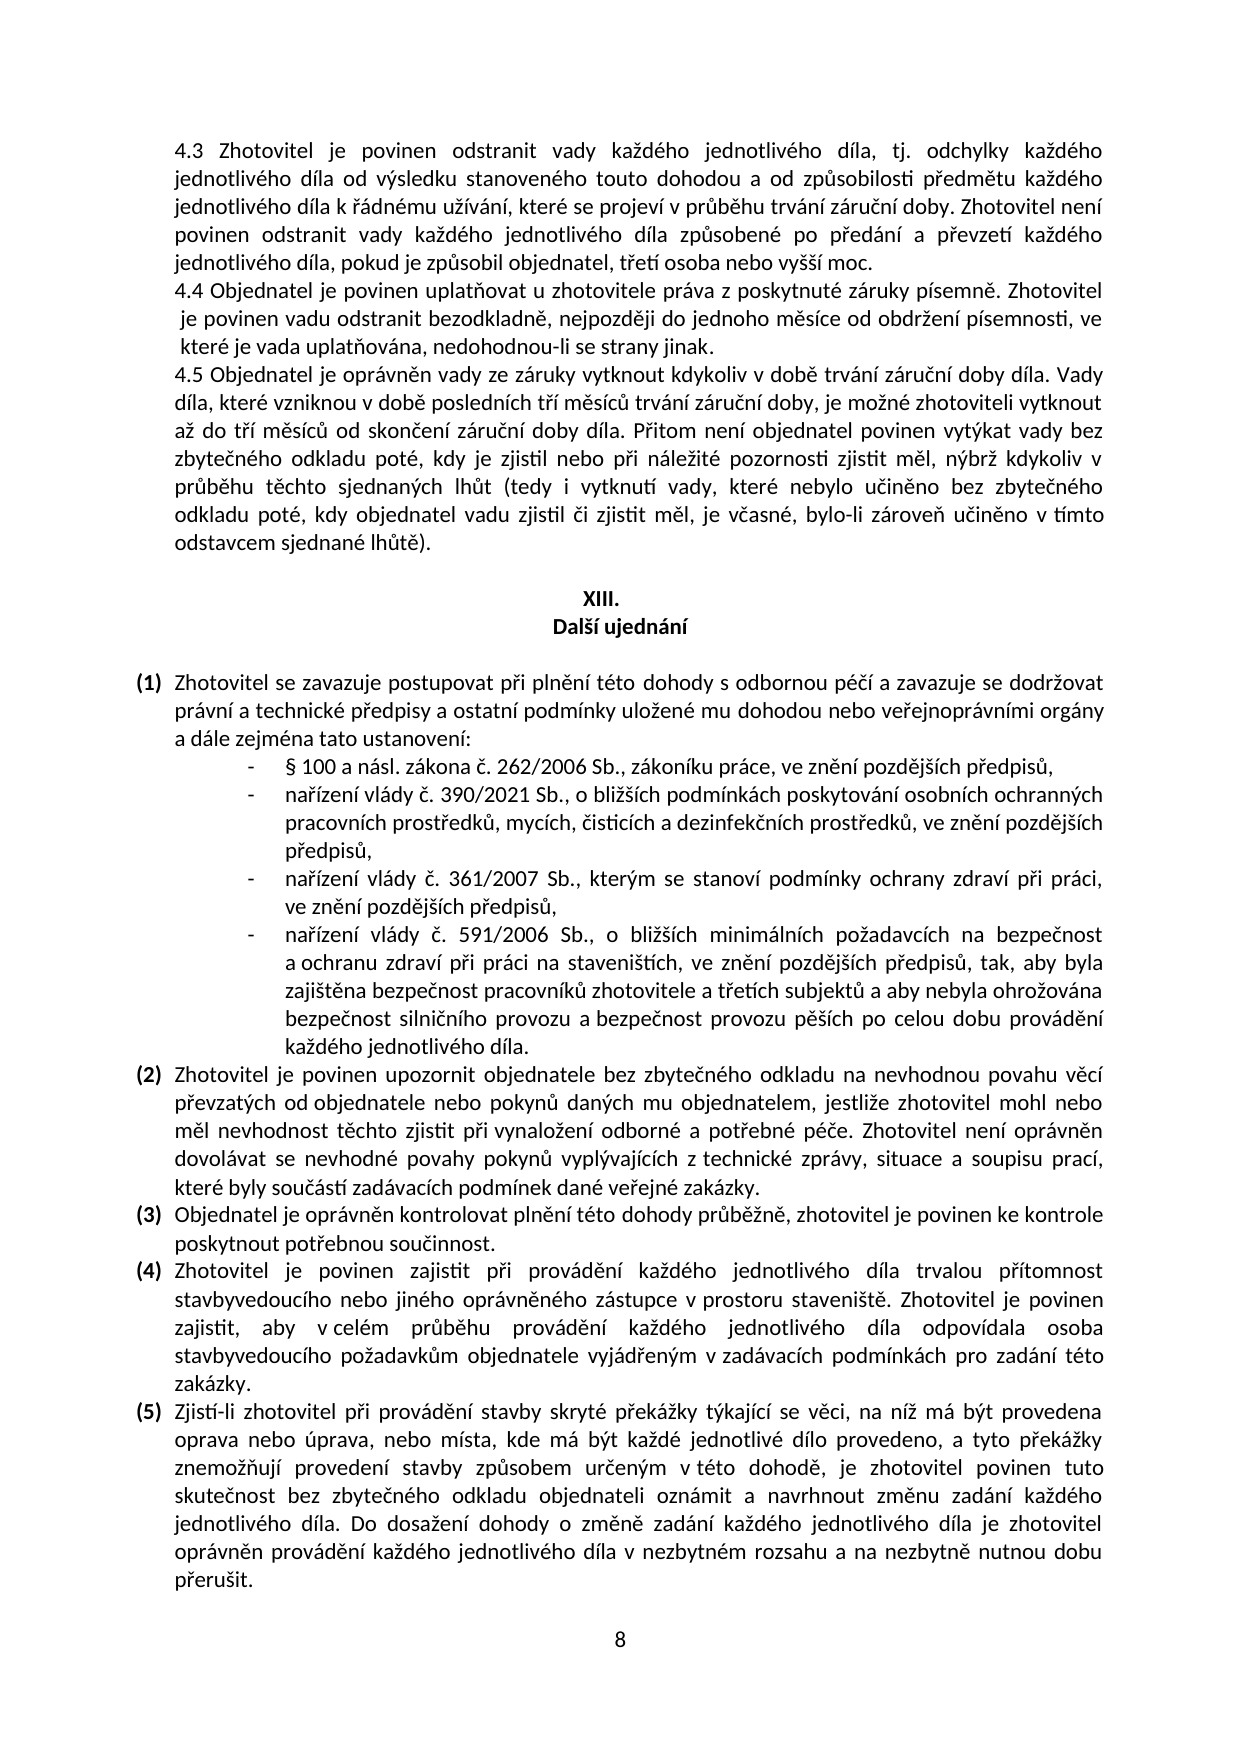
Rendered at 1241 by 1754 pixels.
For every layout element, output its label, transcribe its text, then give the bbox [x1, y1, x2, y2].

list Zhotovitel je povinen zajistit při provádění každého jednotlivého díla trvalou přítomnost stavbyvedoucího nebo jiného oprávněného zástupce v prostoru staveniště. Zhotovitel je povinen zajistit, aby v celém průběhu provádění každého jednotlivého díla odpovídala osoba stavbyvedoucího požadavkům objednatele vyjádřeným v zadávacích podmínkách pro zadání této zakázky. [136, 1257, 1104, 1397]
text Další ujednání [136, 612, 1104, 640]
list Zhotovitel je povinen upozornit objednatele bez zbytečného odkladu na nevhodnou povahu věcí převzatých od objednatele nebo pokynů daných mu objednatelem, jestliže zhotovitel mohl nebo měl nevhodnost těchto zjistit při vynaložení odborné a potřebné péče. Zhotovitel není oprávněn dovolávat se nevhodné povahy pokynů vyplývajících z technické zprávy, situace a soupisu prací, které byly součástí zadávacích podmínek dané veřejné zakázky. [136, 1061, 1104, 1201]
list § 100 a násl. zákona č. 262/2006 Sb., zákoníku práce, ve znění pozdějších předpisů, [247, 752, 1104, 780]
text 4.3 Zhotovitel je povinen odstranit vady každého jednotlivého díla, tj. odchylky každého jednotlivého díla od výsledku stanoveného touto dohodou a od způsobilosti předmětu každého jednotlivého díla k řádnému užívání, které se projeví v průběhu trvání záruční doby. Zhotovitel není povinen odstranit vady každého jednotlivého díla způsobené po předání a převzetí každého jednotlivého díla, pokud je způsobil objednatel, třetí osoba nebo vyšší moc. [174, 136, 1104, 276]
list Zhotovitel se zavazuje postupovat při plnění této dohody s odbornou péčí a zavazuje se dodržovat právní a technické předpisy a ostatní podmínky uložené mu dohodou nebo veřejnoprávními orgány a dále zejména tato ustanovení: [136, 668, 1104, 752]
list nařízení vlády č. 591/2006 Sb., o bližších minimálních požadavcích na bezpečnost a ochranu zdraví při práci na staveništích, ve znění pozdějších předpisů, tak, aby byla zajištěna bezpečnost pracovníků zhotovitele a třetích subjektů a aby nebyla ohrožována bezpečnost silničního provozu a bezpečnost provozu pěších po celou dobu provádění každého jednotlivého díla. [247, 920, 1104, 1061]
list nařízení vlády č. 361/2007 Sb., kterým se stanoví podmínky ochrany zdraví při práci, ve znění pozdějších předpisů, [247, 864, 1104, 920]
list Zjistí-li zhotovitel při provádění stavby skryté překážky týkající se věci, na níž má být provedena oprava nebo úprava, nebo místa, kde má být každé jednotlivé dílo provedeno, a tyto překážky znemožňují provedení stavby způsobem určeným v této dohodě, je zhotovitel povinen tuto skutečnost bez zbytečného odkladu objednateli oznámit a navrhnout změnu zadání každého jednotlivého díla. Do dosažení dohody o změně zadání každého jednotlivého díla je zhotovitel oprávněn provádění každého jednotlivého díla v nezbytném rozsahu a na nezbytně nutnou dobu přerušit. [136, 1397, 1104, 1593]
list Objednatel je oprávněn vady ze záruky vytknout kdykoliv v době trvání záruční doby díla. Vady díla, které vzniknou v době posledních tří měsíců trvání záruční doby, je možné zhotoviteli vytknout až do tří měsíců od skončení záruční doby díla. Přitom není objednatel povinen vytýkat vady bez zbytečného odkladu poté, kdy je zjistil nebo při náležité pozornosti zjistit měl, nýbrž kdykoliv v průběhu těchto sjednaných lhůt (tedy i vytknutí vady, které nebylo učiněno bez zbytečného odkladu poté, kdy objednatel vadu zjistil či zjistit měl, je včasné, bylo-li zároveň učiněno v tímto odstavcem sjednané lhůtě). [174, 360, 1104, 556]
list Objednatel je povinen uplatňovat u zhotovitele práva z poskytnuté záruky písemně. Zhotovitel je povinen vadu odstranit bezodkladně, nejpozději do jednoho měsíce od obdržení písemnosti, ve které je vada uplatňována, nedohodnou-li se strany jinak. [174, 276, 1104, 360]
list Objednatel je oprávněn kontrolovat plnění této dohody průběžně, zhotovitel je povinen ke kontrole poskytnout potřebnou součinnost. [136, 1201, 1104, 1257]
list nařízení vlády č. 390/2021 Sb., o bližších podmínkách poskytování osobních ochranných pracovních prostředků, mycích, čisticích a dezinfekčních prostředků, ve znění pozdějších předpisů, [247, 780, 1104, 864]
